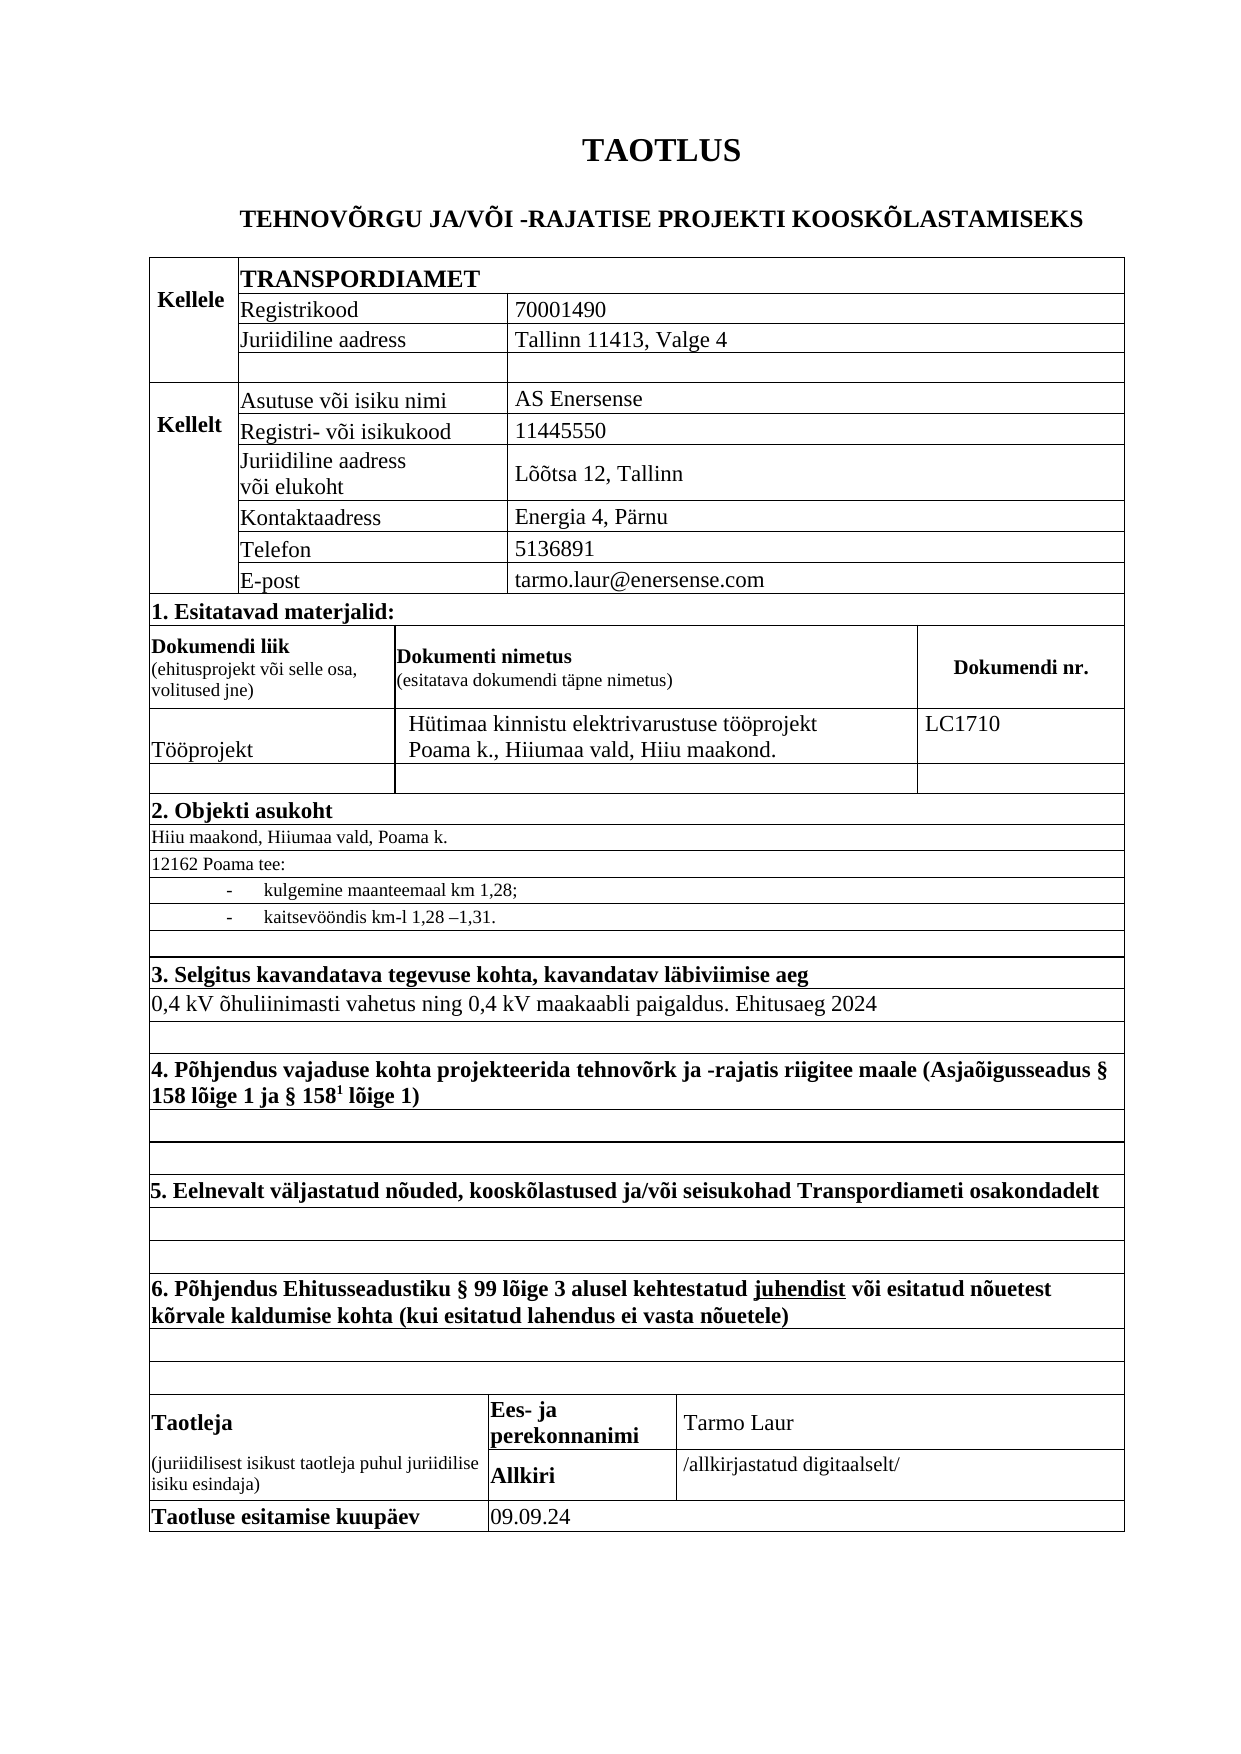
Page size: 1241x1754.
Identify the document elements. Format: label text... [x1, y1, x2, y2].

table_cell Kellelt [150, 383, 238, 593]
table_cell [150, 764, 394, 792]
table_cell kaitsevööndis km-l 1,28 –1,31. [150, 904, 1124, 930]
table_cell E-post [239, 563, 507, 593]
table_cell [150, 1208, 1124, 1240]
table_cell Telefon [239, 532, 507, 562]
table_cell 2. Objekti asukoht [150, 794, 1124, 824]
table_cell Hütimaa kinnistu elektrivarustuse tööprojekt Poama k., Hiiumaa vald, Hiiu maakond. [396, 709, 917, 763]
table_cell Kontaktaadress [239, 501, 507, 531]
table_cell kulgemine maanteemaal km 1,28; [150, 878, 1124, 903]
table_cell [150, 931, 1124, 956]
table_cell 6. Põhjendus Ehitusseadustiku § 99 lõige 3 alusel kehtestatud juhendist või esitatud nõuetest kõrvale kaldumise kohta (kui esitatud lahendus ei vasta nõuetele) [150, 1274, 1124, 1328]
table_cell 11445550 [508, 414, 1124, 444]
table_cell Tööprojekt [150, 709, 394, 763]
table_cell 3. Selgitus kavandatava tegevuse kohta, kavandatav läbiviimise aeg [150, 958, 1124, 988]
table_cell 1. Esitatavad materjalid: [150, 594, 1124, 624]
table_cell Tarmo Laur [677, 1395, 1124, 1449]
table_cell [150, 1362, 1124, 1394]
table_cell [396, 764, 917, 792]
table_cell Juriidiline aadress [239, 324, 507, 352]
table_cell [508, 353, 1124, 382]
table_cell Registrikood [239, 294, 507, 322]
table_cell AS Enersense [508, 383, 1124, 413]
table_cell [150, 1329, 1124, 1361]
table_cell 0,4 kV õhuliinimasti vahetus ning 0,4 kV maakaabli paigaldus. Ehitusaeg 2024 [150, 989, 1124, 1021]
table_cell LC1710 [918, 709, 1124, 763]
table_cell 70001490 [508, 294, 1124, 322]
table_cell [150, 1241, 1124, 1273]
table_cell tarmo.laur@enersense.com [508, 563, 1124, 593]
table_cell Ees- ja perekonnanimi [489, 1395, 676, 1449]
table_cell Juriidiline aadress või elukoht [239, 445, 507, 499]
table_cell [239, 353, 507, 382]
table_cell Taotleja [150, 1395, 488, 1449]
table_cell [150, 1110, 1124, 1141]
table_cell (juriidilisest isikust taotleja puhul juriidilise isiku esindaja) [150, 1449, 488, 1500]
table_header Kellele [150, 258, 238, 382]
table_cell Lõõtsa 12, Tallinn [508, 445, 1124, 499]
table_cell [150, 1143, 1124, 1174]
text TEHNOVÕRGU JA/VÕI -RAJATISE PROJEKTI KOOSKÕLASTAMISEKS [177, 204, 1146, 233]
table_cell 12162 Poama tee: [150, 851, 1124, 877]
table_cell Asutuse või isiku nimi [239, 383, 507, 413]
table_cell Tallinn 11413, Valge 4 [508, 324, 1124, 352]
table_cell Hiiu maakond, Hiiumaa vald, Poama k. [150, 825, 1124, 850]
table_cell [150, 1022, 1124, 1053]
table_cell Energia 4, Pärnu [508, 501, 1124, 531]
table_cell Allkiri [489, 1450, 676, 1500]
table_cell Registri- või isikukood [239, 414, 507, 444]
table_cell /allkirjastatud digitaalselt/ [677, 1450, 1124, 1500]
table_cell Dokumenti nimetus (esitatava dokumendi täpne nimetus) [396, 626, 917, 707]
table_cell 5. Eelnevalt väljastatud nõuded, kooskõlastused ja/või seisukohad Transpordiameti osakondadelt [150, 1175, 1124, 1207]
table_cell Dokumendi nr. [918, 626, 1124, 707]
table_header TRANSPORDIAMET [239, 258, 1124, 293]
table_cell 4. Põhjendus vajaduse kohta projekteerida tehnovõrk ja -rajatis riigitee maale (Asjaõigusseadus § 158 lõige 1 ja § 1581 lõige 1) [150, 1054, 1124, 1109]
table_cell [918, 764, 1124, 792]
table_cell 5136891 [508, 532, 1124, 562]
table_cell Taotluse esitamise kuupäev [150, 1501, 488, 1531]
text TAOTLUS [177, 130, 1146, 168]
table_cell 09.09.24 [489, 1501, 1124, 1531]
table_cell Dokumendi liik (ehitusprojekt või selle osa, volitused jne) [150, 626, 394, 707]
